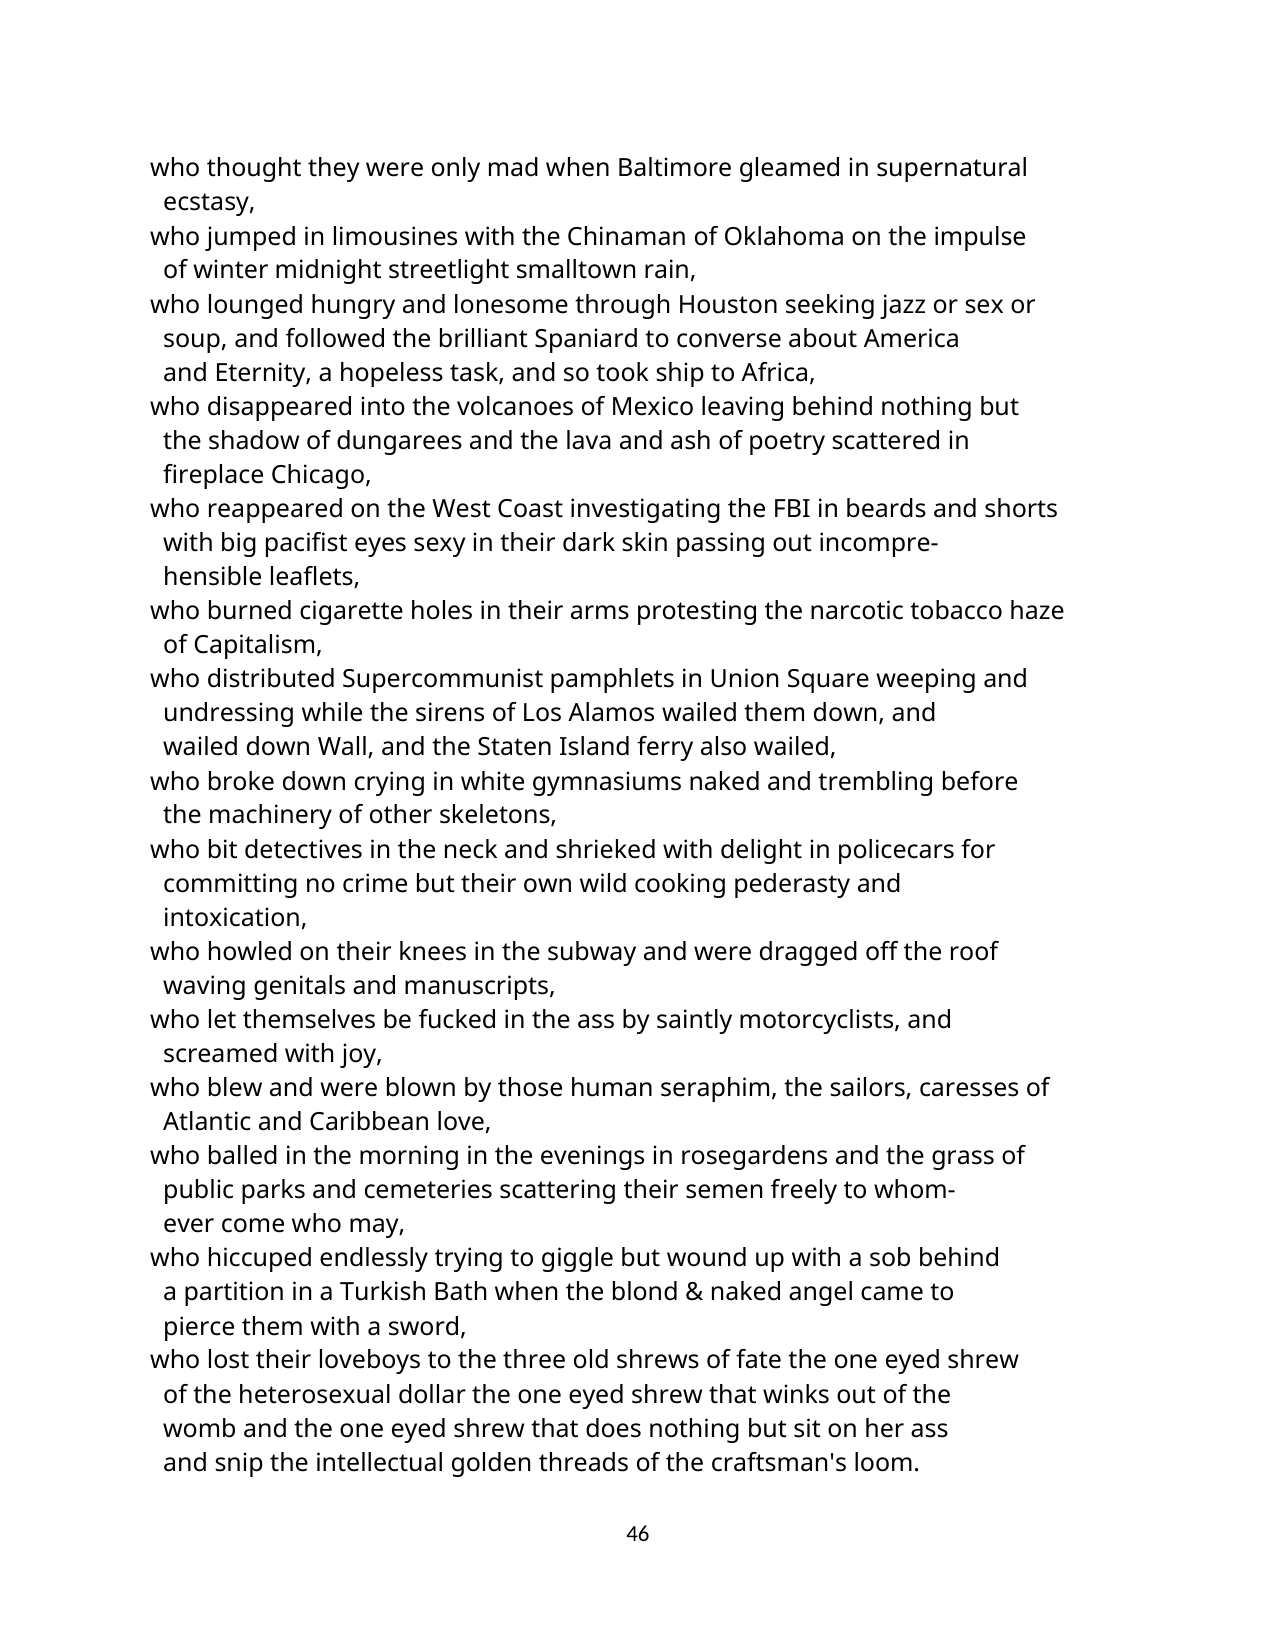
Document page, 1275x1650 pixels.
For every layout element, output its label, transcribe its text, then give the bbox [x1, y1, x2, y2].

text hensible leaflets, [150, 559, 1125, 593]
text who reappeared on the West Coast investigating the FBI in beards and shorts [150, 491, 1125, 525]
text who jumped in limousines with the Chinaman of Oklahoma on the impulse [150, 218, 1125, 252]
text who howled on their knees in the subway and were dragged off the roof [150, 933, 1125, 967]
text who broke down crying in white gymnasiums naked and trembling before [150, 763, 1125, 797]
text ecstasy, [150, 184, 1125, 218]
text screamed with joy, [150, 1036, 1125, 1070]
text waving genitals and manuscripts, [150, 967, 1125, 1002]
text who lost their loveboys to the three old shrews of fate the one eyed shrew [150, 1342, 1125, 1376]
text and snip the intellectual golden threads of the craftsman's loom. [150, 1444, 1125, 1478]
text fireplace Chicago, [150, 457, 1125, 491]
text who burned cigarette holes in their arms protesting the narcotic tobacco haze [150, 593, 1125, 627]
text who distributed Supercommunist pamphlets in Union Square weeping and [150, 661, 1125, 695]
text soup, and followed the brilliant Spaniard to converse about America [150, 320, 1125, 354]
text who hiccuped endlessly trying to giggle but wound up with a sob behind [150, 1240, 1125, 1274]
text who balled in the morning in the evenings in rosegardens and the grass of [150, 1138, 1125, 1172]
text committing no crime but their own wild cooking pederasty and [150, 865, 1125, 899]
text and Eternity, a hopeless task, and so took ship to Africa, [150, 354, 1125, 388]
text pierce them with a sword, [150, 1308, 1125, 1342]
text of the heterosexual dollar the one eyed shrew that winks out of the [150, 1376, 1125, 1410]
text who bit detectives in the neck and shrieked with delight in policecars for [150, 831, 1125, 865]
text of winter midnight streetlight smalltown rain, [150, 252, 1125, 286]
text who let themselves be fucked in the ass by saintly motorcyclists, and [150, 1002, 1125, 1036]
text who disappeared into the volcanoes of Mexico leaving behind nothing but [150, 388, 1125, 422]
text with big pacifist eyes sexy in their dark skin passing out incompre- [150, 525, 1125, 559]
text who blew and were blown by those human seraphim, the sailors, caresses of [150, 1070, 1125, 1104]
text intoxication, [150, 899, 1125, 933]
text who lounged hungry and lonesome through Houston seeking jazz or sex or [150, 286, 1125, 320]
text the machinery of other skeletons, [150, 797, 1125, 831]
text public parks and cemeteries scattering their semen freely to whom- [150, 1172, 1125, 1206]
text of Capitalism, [150, 627, 1125, 661]
text the shadow of dungarees and the lava and ash of poetry scattered in [150, 422, 1125, 457]
text ever come who may, [150, 1206, 1125, 1240]
text undressing while the sirens of Los Alamos wailed them down, and [150, 695, 1125, 729]
text Atlantic and Caribbean love, [150, 1104, 1125, 1138]
text wailed down Wall, and the Staten Island ferry also wailed, [150, 729, 1125, 763]
text a partition in a Turkish Bath when the blond & naked angel came to [150, 1274, 1125, 1308]
text womb and the one eyed shrew that does nothing but sit on her ass [150, 1410, 1125, 1444]
text who thought they were only mad when Baltimore gleamed in supernatural [150, 150, 1125, 184]
